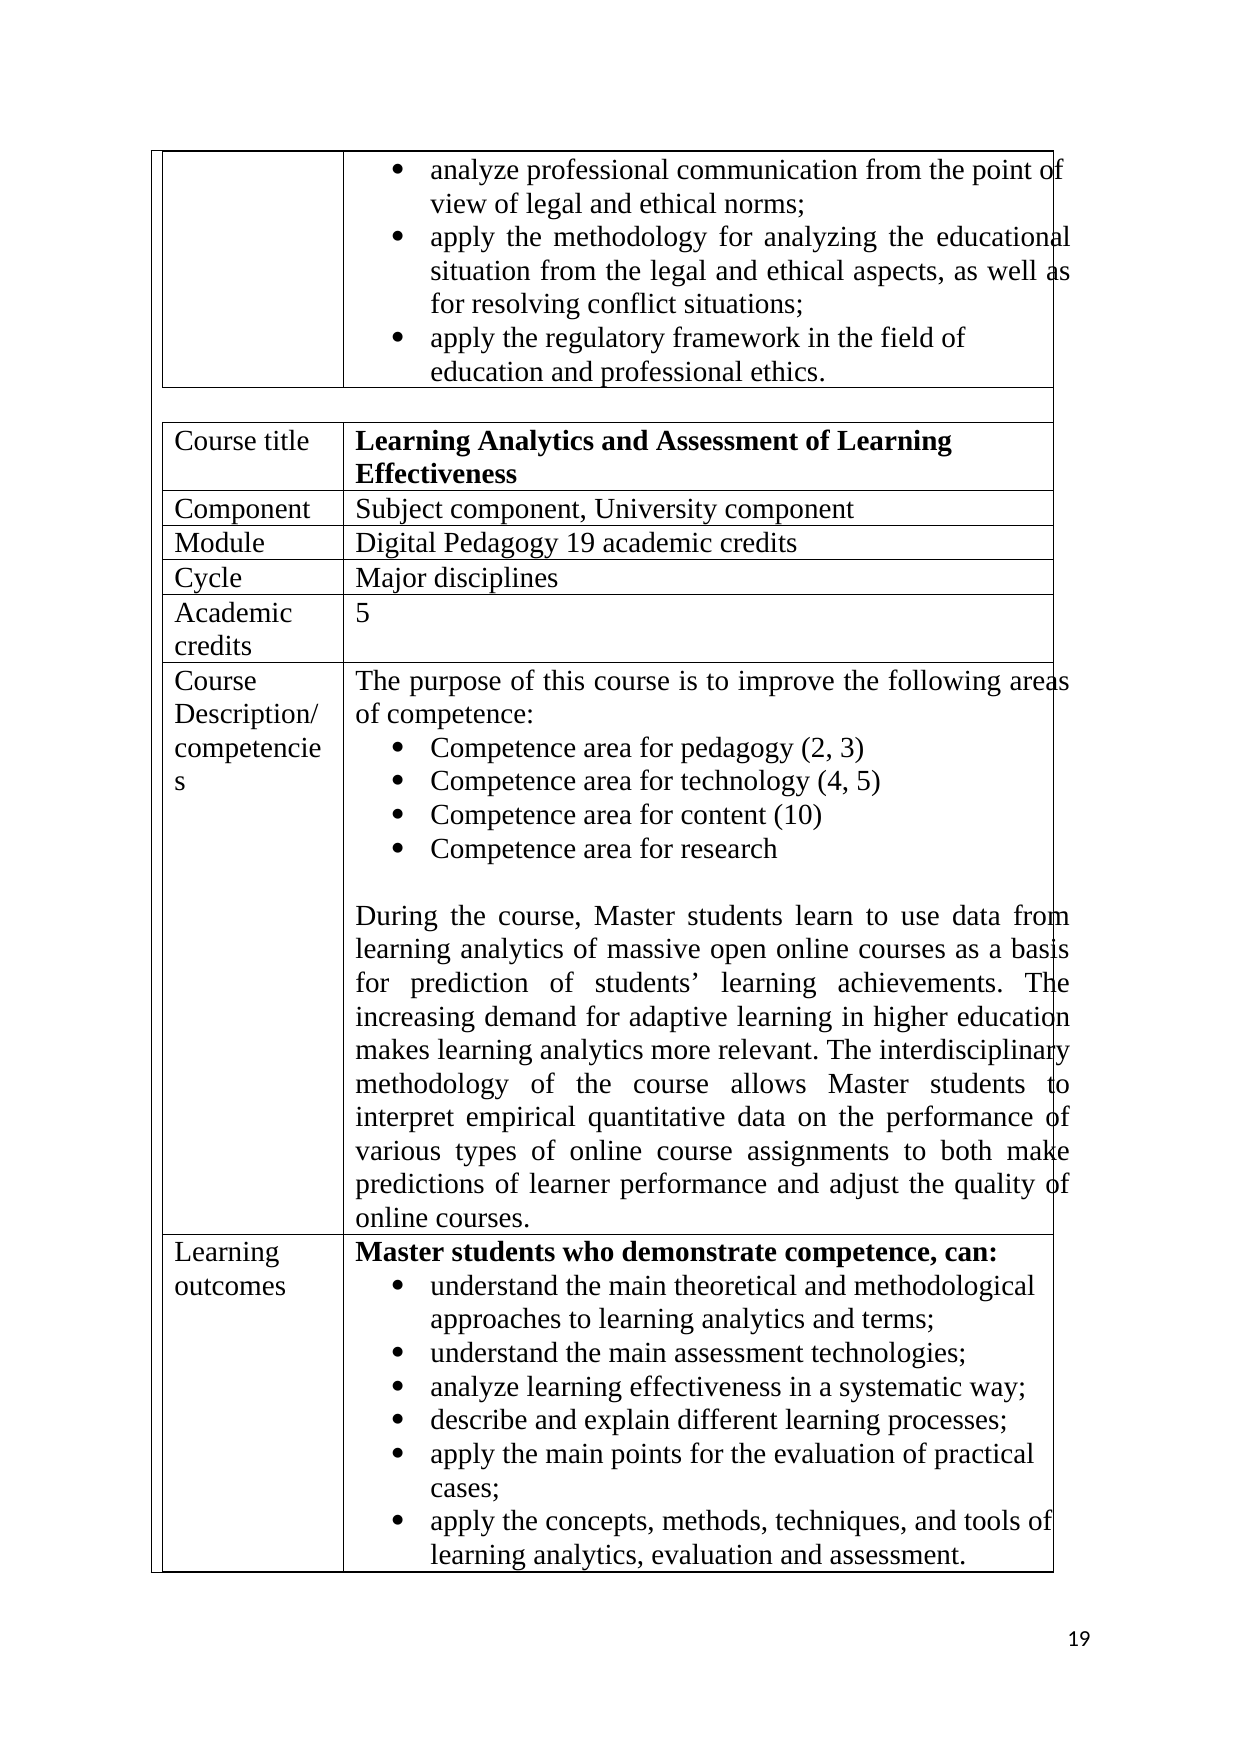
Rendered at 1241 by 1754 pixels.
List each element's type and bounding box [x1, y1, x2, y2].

table_cell [152, 151, 1053, 1572]
